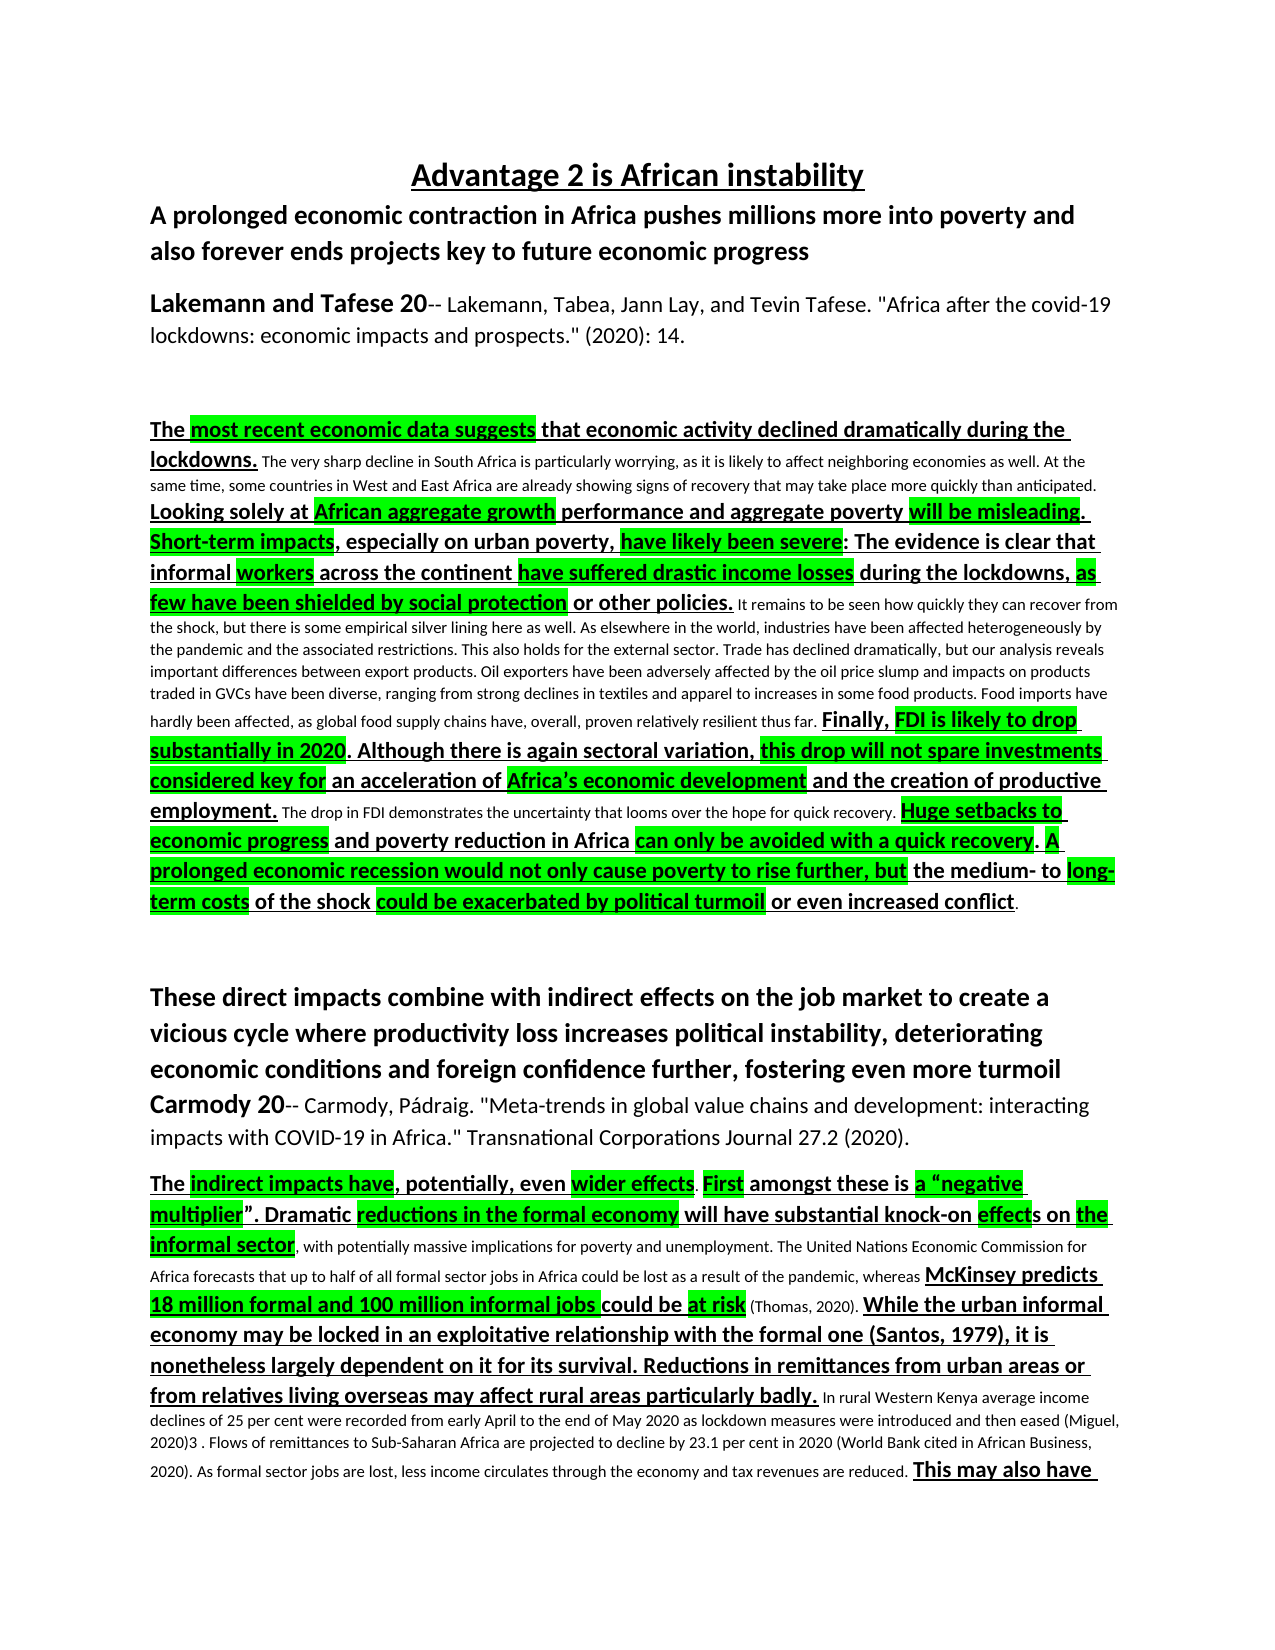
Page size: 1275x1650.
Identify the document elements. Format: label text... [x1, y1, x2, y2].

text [150, 1169, 1125, 1483]
text A prolonged economic contraction in Africa pushes millions more into poverty and also forever ends projects key to future economic progress [150, 198, 1125, 267]
subtitle These direct impacts combine with indirect effects on the job market to create a vicious cycle where productivity loss increases political instability, deteriorating economic conditions and foreign confidence further, fostering even more turmoil [150, 981, 1125, 1085]
text The most recent economic data suggests that economic activity declined dramatically during the lockdowns. The very sharp decline in South Africa is particularly worrying, as it is likely to affect neighboring economies as well. At the same time, some countries in West and East Africa are already showing signs of recovery that may take place more quickly than anticipated. Looking solely at African aggregate growth performance and aggregate poverty will be misleading. Short-term impacts, especially on urban poverty, have likely been severe: The evidence is clear that informal workers across the continent have suffered drastic income losses during the lockdowns, as few have been shielded by social protection or other policies. It remains to be seen how quickly they can recover from the shock, but there is some empirical silver lining here as well. As elsewhere in the world, industries have been affected heterogeneously by the pandemic and the associated restrictions. This also holds for the external sector. Trade has declined dramatically, but our analysis reveals important differences between export products. Oil exporters have been adversely affected by the oil price slump and impacts on products traded in GVCs have been diverse, ranging from strong declines in textiles and apparel to increases in some food products. Food imports have hardly been affected, as global food supply chains have, overall, proven relatively resilient thus far. Finally, FDI is likely to drop substantially in 2020. Although there is again sectoral variation, this drop will not spare investments considered key for an acceleration of Africa’s economic development and the creation of productive employment. The drop in FDI demonstrates the uncertainty that looms over the hope for quick recovery. Huge setbacks to economic progress and poverty reduction in Africa can only be avoided with a quick recovery. A prolonged economic recession would not only cause poverty to rise further, but the medium- to long-term costs of the shock could be exacerbated by political turmoil or even increased conflict. [150, 415, 1125, 915]
text Lakemann and Tafese 20-- Lakemann, Tabea, Jann Lay, and Tevin Tafese. "Africa after the covid-19 lockdowns: economic impacts and prospects." (2020): 14. [150, 286, 1125, 349]
text Carmody 20-- Carmody, Pádraig. "Meta-trends in global value chains and development: interacting impacts with COVID-19 in Africa." Transnational Corporations Journal 27.2 (2020). [150, 1087, 1125, 1151]
subtitle Advantage 2 is African instability [150, 154, 1125, 195]
